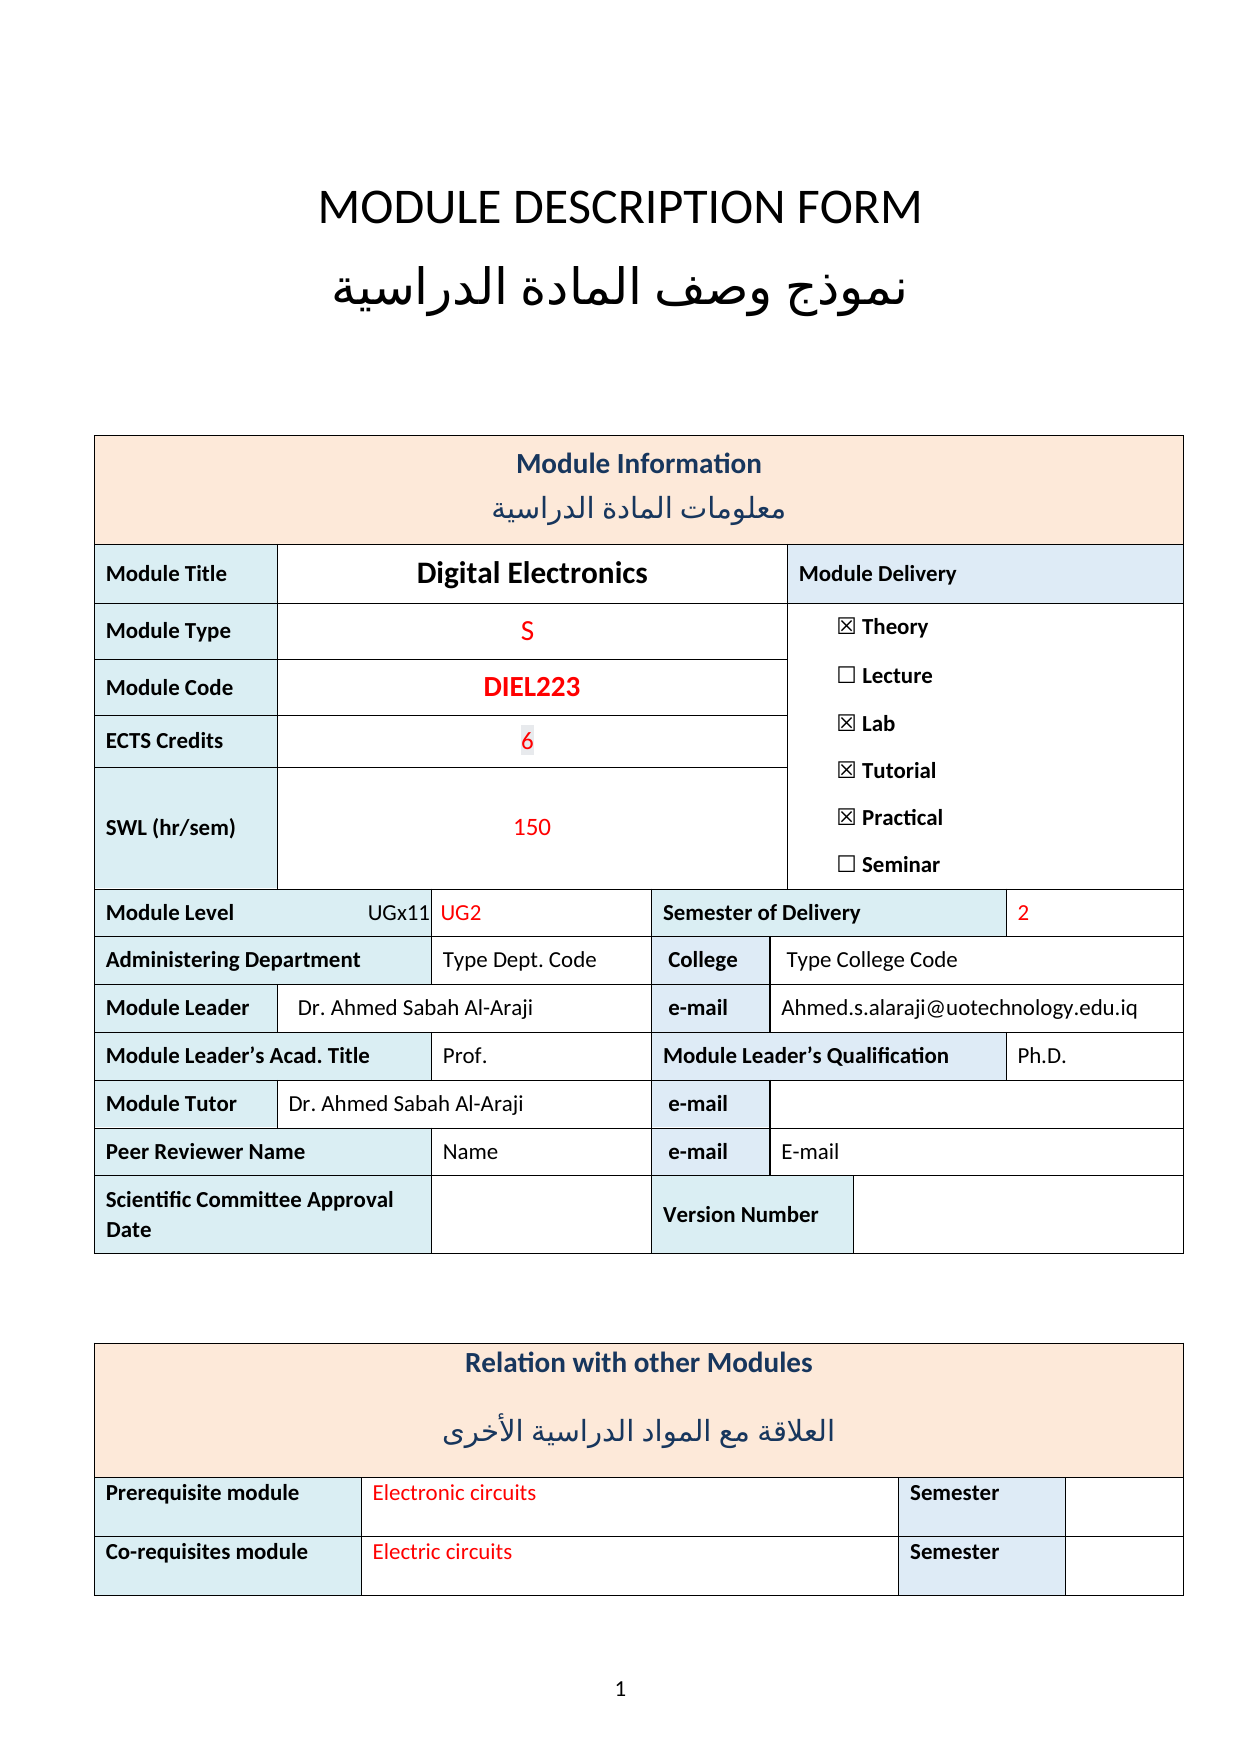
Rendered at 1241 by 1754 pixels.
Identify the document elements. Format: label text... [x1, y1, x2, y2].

table_cell DIEL223 [278, 660, 787, 715]
table_cell Module Delivery [788, 545, 1183, 603]
table_cell Digital Electronics [278, 545, 787, 603]
table_cell Module Type [95, 604, 277, 659]
table_cell Administering Department [95, 937, 431, 984]
table_cell Semester [899, 1537, 1065, 1595]
table_cell Semester of Delivery [652, 890, 1006, 936]
table_cell [432, 1176, 651, 1253]
table_cell Ahmed.s.alaraji@uotechnology.edu.iq [771, 985, 1183, 1032]
table_cell 6 [278, 716, 787, 767]
table_cell Type Dept. Code [432, 937, 651, 984]
table_cell Module Leader [95, 985, 277, 1032]
table_cell Module Title [95, 545, 277, 603]
table_cell Semester [899, 1478, 1065, 1536]
table_cell Scientific Committee Approval Date [95, 1176, 431, 1253]
table_cell Module Leader’s Qualification [652, 1033, 1006, 1080]
table_header Relation with other Modules العلاقة مع المواد الدراسية الأخرى [95, 1344, 1183, 1477]
table_cell SWL (hr/sem) [95, 768, 277, 888]
table_cell [771, 1081, 1183, 1127]
text MODULE DESCRIPTION FORM [150, 175, 1090, 236]
table_cell Version Number [652, 1176, 853, 1253]
table_cell Electronic circuits [362, 1478, 898, 1536]
table_cell [1066, 1537, 1183, 1595]
table_cell Module Level [95, 890, 431, 936]
table_cell Module Leader’s Acad. Title [95, 1033, 431, 1080]
table_cell Dr. Ahmed Sabah Al-Araji [278, 985, 651, 1032]
table_cell [1066, 1478, 1183, 1536]
table_cell 2 [1007, 890, 1183, 936]
table_cell Prerequisite module [95, 1478, 361, 1536]
table_cell E-mail [771, 1129, 1183, 1175]
table_cell Co-requisites module [95, 1537, 361, 1595]
table_cell S [278, 604, 787, 659]
table_cell [854, 1176, 1183, 1253]
table_cell e-mail [652, 1081, 769, 1127]
table_cell ☒ Theory ☐ Lecture ☒ Lab ☒ Tutorial ☒ Practical ☐ Seminar [788, 604, 1183, 888]
table_header Module Information معلومات المادة الدراسية [95, 436, 1183, 544]
table_cell Name [432, 1129, 651, 1175]
table_cell Module Tutor [95, 1081, 277, 1127]
table_cell 150 [278, 768, 787, 888]
table_cell Type College Code [771, 937, 1183, 984]
table_cell e-mail [652, 985, 769, 1032]
table_cell e-mail [652, 1129, 769, 1175]
table_cell ECTS Credits [95, 716, 277, 767]
text نموذج وصف المادة الدراسية [150, 257, 1090, 315]
table_cell UGx11 UG2 [432, 890, 651, 936]
table_cell College [652, 937, 769, 984]
table_cell Dr. Ahmed Sabah Al-Araji [278, 1081, 651, 1127]
table_cell Ph.D. [1007, 1033, 1183, 1080]
table_cell Prof. [432, 1033, 651, 1080]
table_cell Electric circuits [362, 1537, 898, 1595]
table_cell Peer Reviewer Name [95, 1129, 431, 1175]
table_cell Module Code [95, 660, 277, 715]
